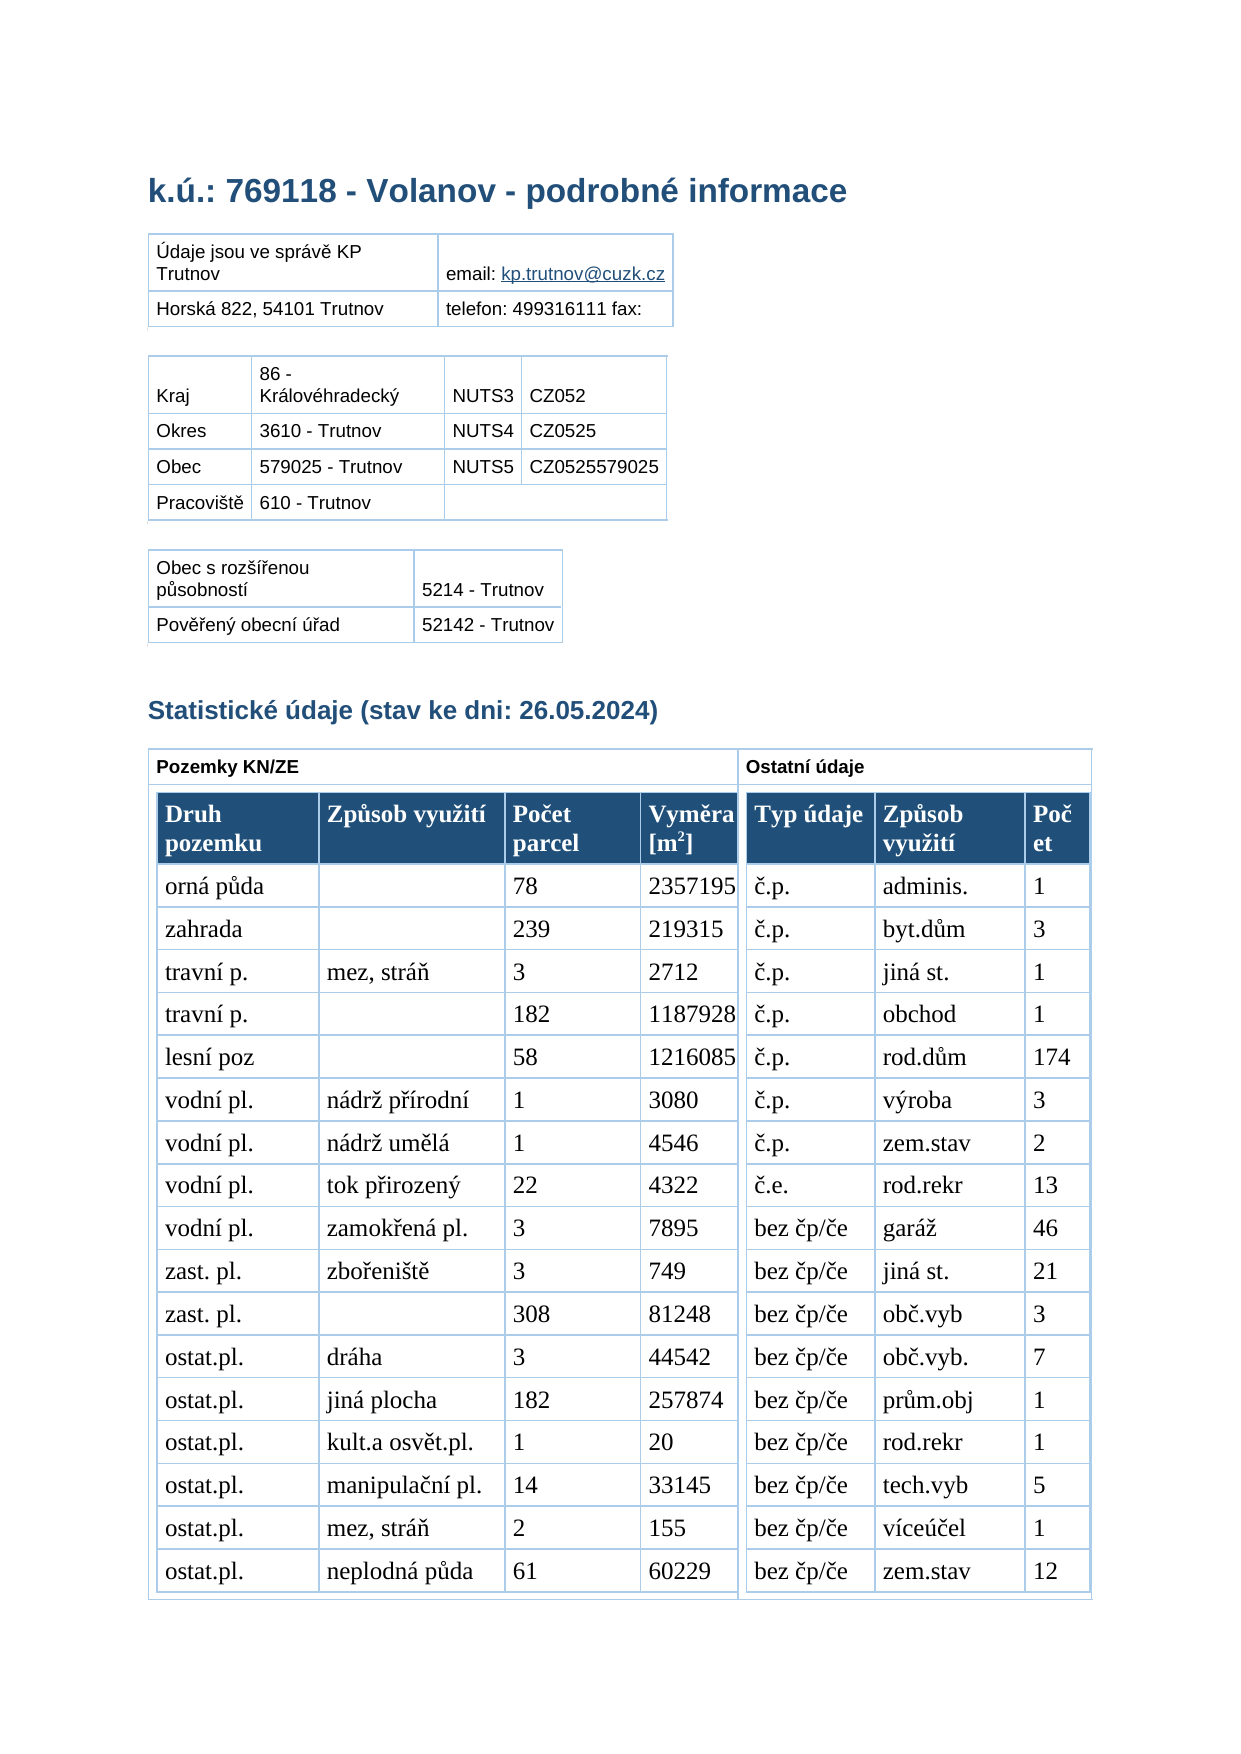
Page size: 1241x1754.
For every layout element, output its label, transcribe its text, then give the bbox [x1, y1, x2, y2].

table_cell CZ0525 [522, 414, 666, 448]
table_cell Pověřený obecní úřad [149, 608, 413, 642]
table_header NUTS3 [445, 357, 521, 412]
table_cell NUTS4 [445, 414, 521, 448]
table_cell 579025 - Trutnov [252, 450, 444, 484]
table_cell telefon: 499316111 fax: [439, 292, 672, 326]
table_cell [445, 485, 666, 519]
text k.ú.: 769118 - Volanov - podrobné informace [148, 171, 1093, 209]
table_header 5214 - Trutnov [415, 551, 562, 606]
table_cell 52142 - Trutnov [415, 606, 562, 642]
table_cell CZ0525579025 [522, 450, 666, 484]
table_cell Horská 822, 54101 Trutnov [149, 292, 437, 326]
table_header Ostatní údaje [739, 750, 1091, 784]
table_header email: kp.trutnov@cuzk.cz [439, 235, 672, 290]
table_cell [739, 785, 1091, 1599]
text Statistické údaje (stav ke dni: 26.05.2024) [148, 695, 1093, 725]
table_header 86 - Královéhradecký [252, 357, 444, 412]
table_cell NUTS5 [445, 450, 521, 484]
table_cell 610 - Trutnov [252, 485, 444, 519]
table_cell Okres [149, 414, 251, 448]
table_header Pozemky KN/ZE [149, 750, 737, 784]
table_cell [149, 785, 737, 1599]
table_header Obec s rozšířenou působností [149, 551, 413, 606]
table_cell Obec [149, 450, 251, 484]
table_cell Pracoviště [149, 485, 251, 519]
table_header Údaje jsou ve správě KP Trutnov [149, 235, 437, 290]
table_cell 3610 - Trutnov [252, 414, 444, 448]
table_header Kraj [149, 357, 251, 412]
table_header CZ052 [522, 357, 666, 412]
